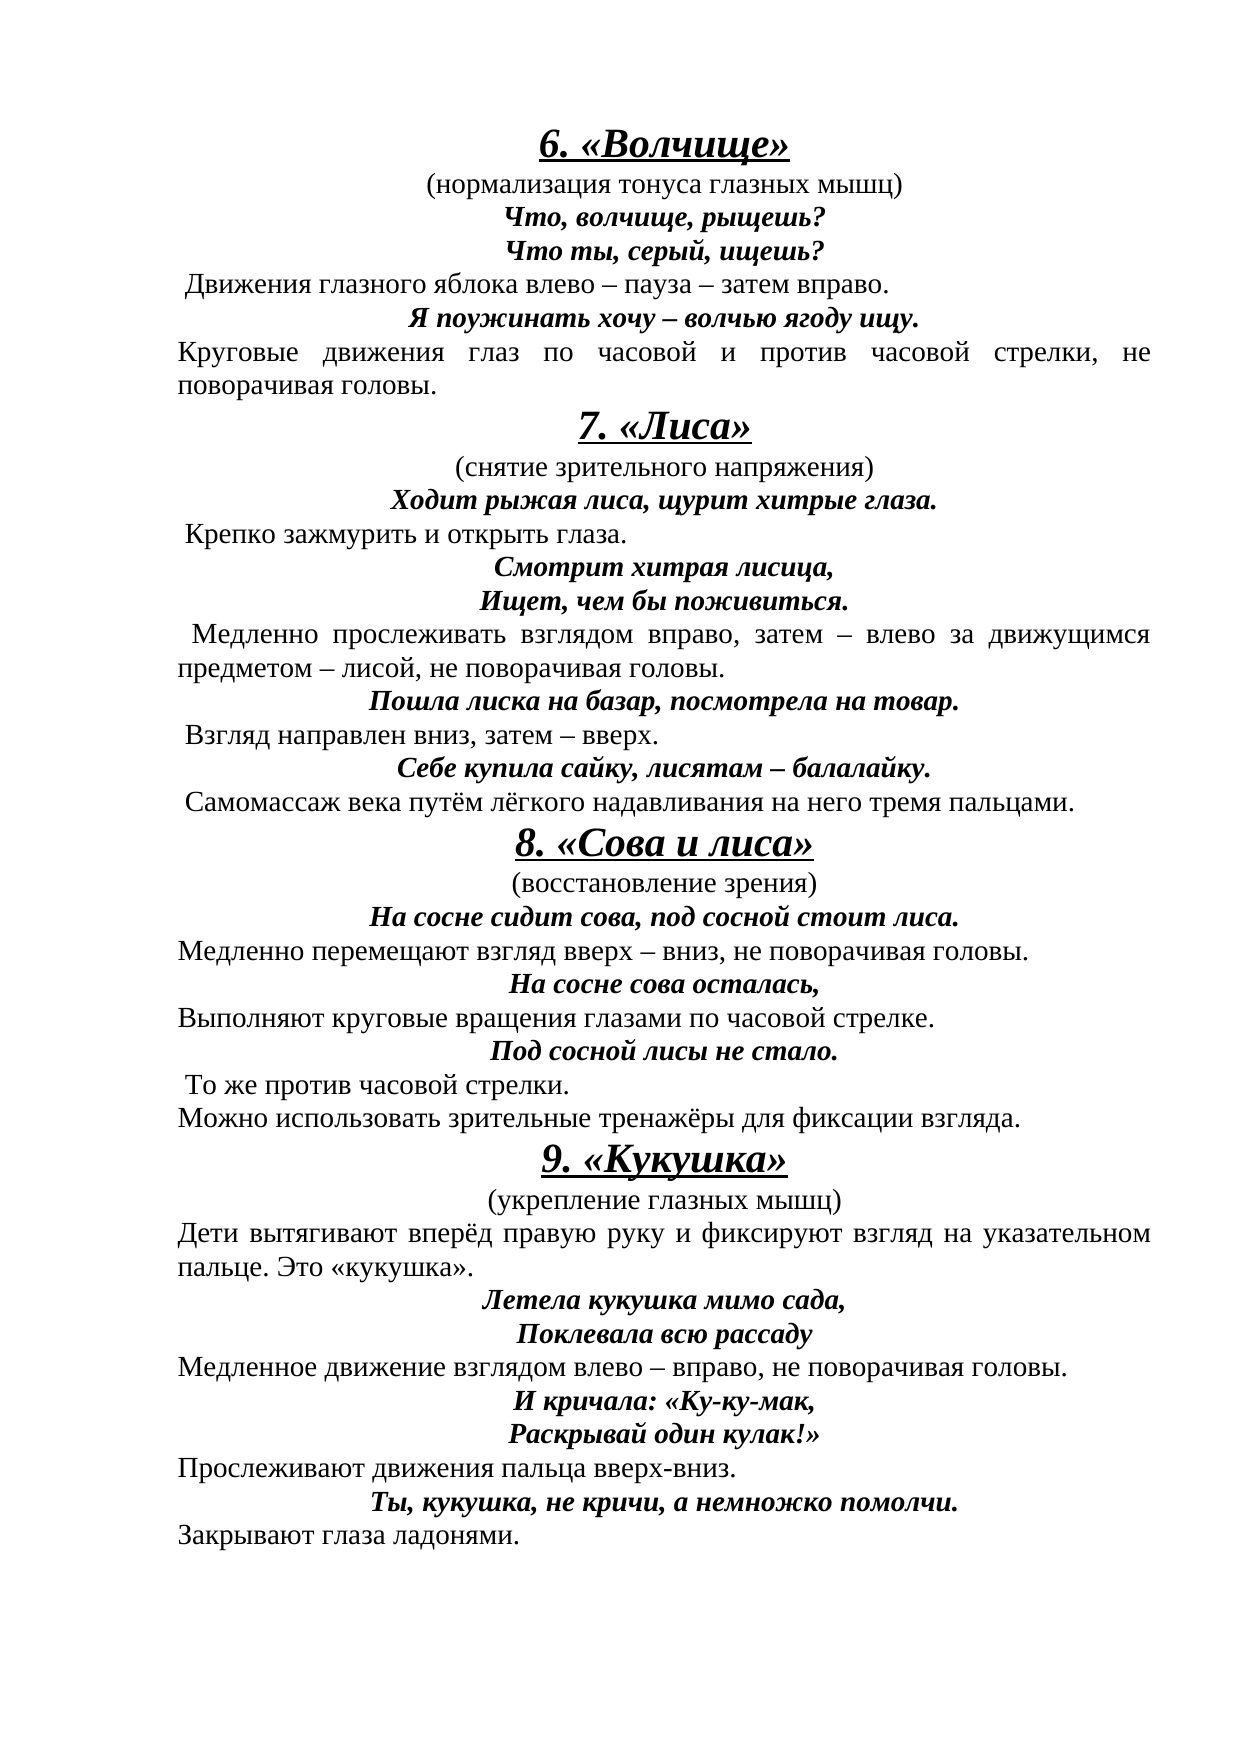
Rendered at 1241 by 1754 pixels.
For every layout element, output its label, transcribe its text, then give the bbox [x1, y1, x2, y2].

text Себе купила сайку, лисятам – балалайку. [177, 751, 1152, 784]
text Закрывают глаза ладонями. [177, 1517, 1152, 1551]
text Дети вытягивают вперёд правую руку и фиксируют взгляд на указательном пальце. Это «кукушка». [177, 1215, 1152, 1282]
text 7. «Лиса» [177, 401, 1152, 449]
text Раскрывай один кулак!» [177, 1417, 1152, 1450]
text Смотрит хитрая лисица, [177, 549, 1152, 583]
text Ходит рыжая лиса, щурит хитрые глаза. [177, 482, 1152, 516]
text (снятие зрительного напряжения) [177, 449, 1152, 482]
text 8. «Сова и лиса» [177, 818, 1152, 866]
text На сосне сова осталась, [177, 966, 1152, 1000]
text И кричала: «Ку-ку-мак, [177, 1383, 1152, 1417]
text Я поужинать хочу – волчью ягоду ищу. [177, 300, 1152, 334]
text Медленно прослеживать взглядом вправо, затем – влево за движущимся предметом – лисой, не поворачивая головы. [177, 616, 1152, 683]
text 6. «Волчище» [177, 118, 1152, 166]
text (восстановление зрения) [177, 866, 1152, 899]
text Поклевала всю рассаду [177, 1316, 1152, 1349]
text Крепко зажмурить и открыть глаза. [177, 516, 1152, 549]
text Самомассаж века путём лёгкого надавливания на него тремя пальцами. [177, 784, 1152, 818]
text Ты, кукушка, не кричи, а немножко помолчи. [177, 1484, 1152, 1517]
text Медленно перемещают взгляд вверх – вниз, не поворачивая головы. [177, 933, 1152, 966]
text Ищет, чем бы поживиться. [177, 583, 1152, 616]
text Летела кукушка мимо сада, [177, 1282, 1152, 1316]
text Взгляд направлен вниз, затем – вверх. [177, 717, 1152, 751]
text Что ты, серый, ищешь? [177, 233, 1152, 267]
text (нормализация тонуса глазных мышц) [177, 166, 1152, 199]
text Медленное движение взглядом влево – вправо, не поворачивая головы. [177, 1349, 1152, 1383]
text Что, волчище, рыщешь? [177, 199, 1152, 233]
text На сосне сидит сова, под сосной стоит лиса. [177, 899, 1152, 933]
text Прослеживают движения пальца вверх-вниз. [177, 1450, 1152, 1484]
text Движения глазного яблока влево – пауза – затем вправо. [177, 267, 1152, 300]
text То же против часовой стрелки. [177, 1067, 1152, 1100]
text Выполняют круговые вращения глазами по часовой стрелке. [177, 1000, 1152, 1033]
text Можно использовать зрительные тренажёры для фиксации взгляда. [177, 1100, 1152, 1134]
text Пошла лиска на базар, посмотрела на товар. [177, 683, 1152, 717]
text 9. «Кукушка» [177, 1134, 1152, 1182]
text Круговые движения глаз по часовой и против часовой стрелки, не поворачивая головы. [177, 334, 1152, 401]
text (укрепление глазных мышц) [177, 1182, 1152, 1215]
text Под сосной лисы не стало. [177, 1033, 1152, 1067]
